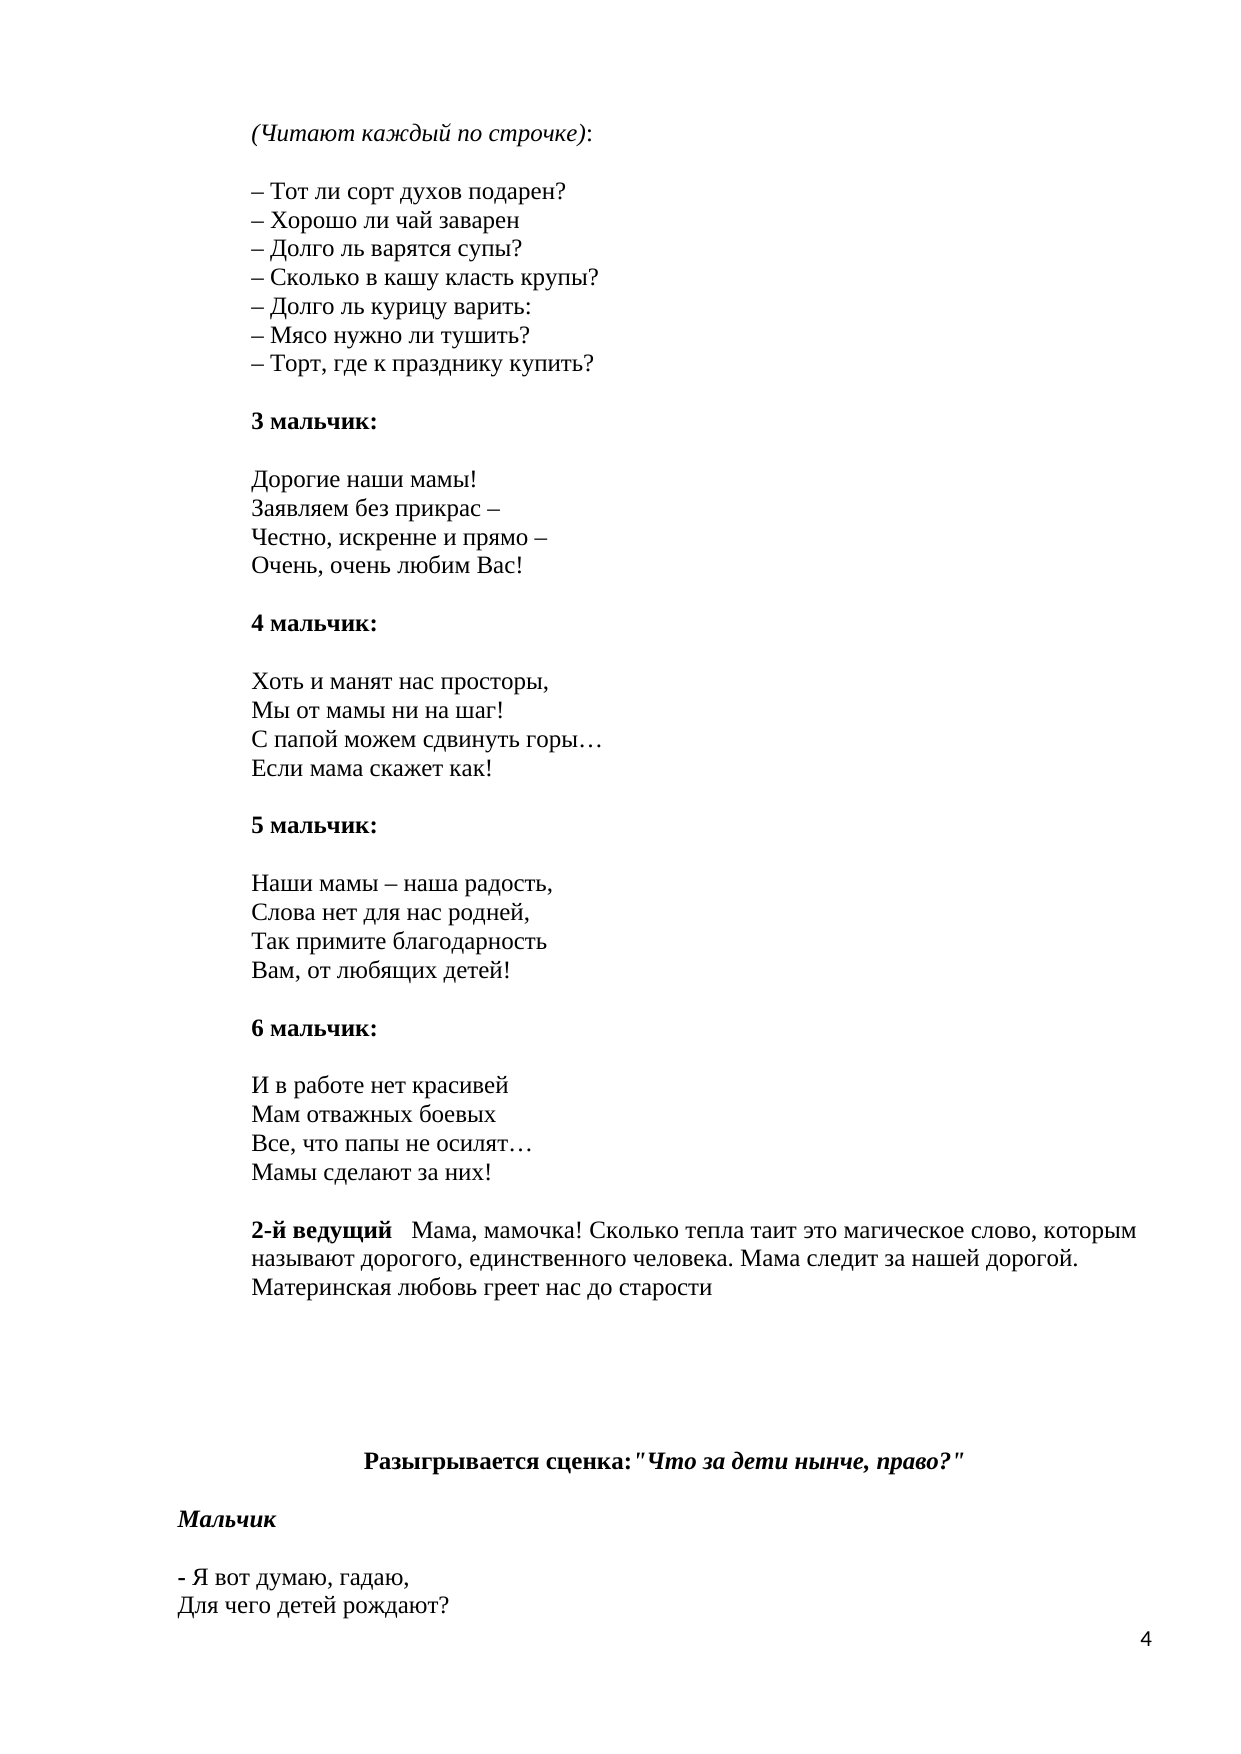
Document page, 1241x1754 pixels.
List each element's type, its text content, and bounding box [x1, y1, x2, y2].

text И в работе нет красивей Мам отважных боевых Все, что папы не осилят… Мамы сделают за них! [251, 1071, 1152, 1186]
text – Тот ли сорт духов подарен? – Хорошо ли чай заварен – Долго ль варятся супы? – Сколько в кашу класть крупы? – Долго ль курицу варить: – Мясо нужно ли тушить? – Торт, где к празднику купить? [251, 176, 1152, 377]
text 2-й ведущий Мама, мамочка! Сколько тепла таит это магическое слово, которым называют дорогого, единственного человека. Мама следит за нашей дорогой. Материнская любовь греет нас до старости [251, 1215, 1152, 1301]
text Дорогие наши мамы! Заявляем без прикрас – Честно, искренне и прямо – Очень, очень любим Вас! [251, 464, 1152, 579]
text 4 мальчик: [251, 608, 1152, 637]
text 3 мальчик: [251, 406, 1152, 435]
text (Читают каждый по строчке): [251, 118, 1152, 147]
text Наши мамы – наша радость, Слова нет для нас родней, Так примите благодарность Вам, от любящих детей! [251, 868, 1152, 983]
text Мальчик [177, 1504, 1152, 1533]
text 5 мальчик: [251, 811, 1152, 839]
text Разыгрывается сценка:"Что за дети нынче, право?" [177, 1446, 1152, 1475]
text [177, 1562, 1152, 1619]
text 6 мальчик: [251, 1013, 1152, 1041]
text Хоть и манят нас просторы, Мы от мамы ни на шаг! С папой можем сдвинуть горы… Если мама скажет как! [251, 666, 1152, 781]
